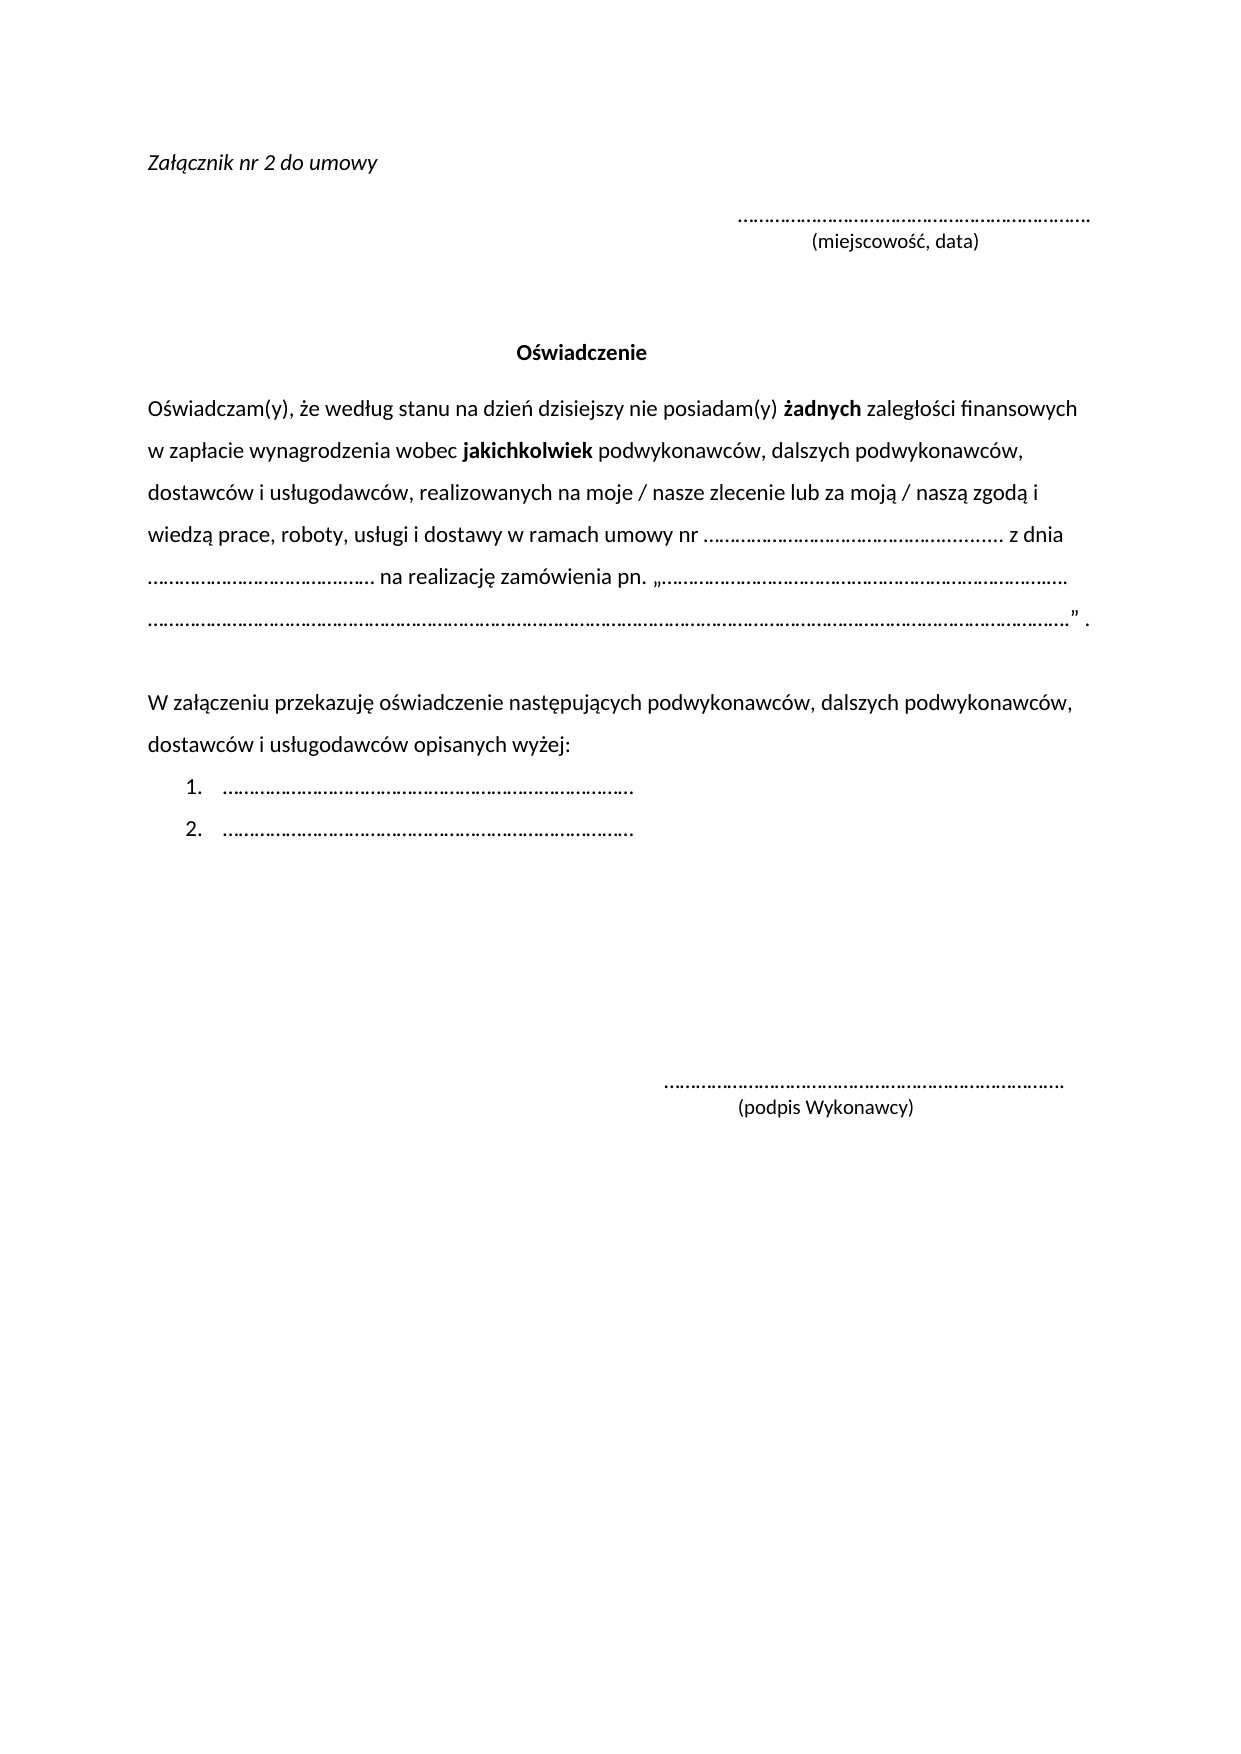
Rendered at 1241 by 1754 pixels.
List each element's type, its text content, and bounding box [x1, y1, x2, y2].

text …………………………………………………………. [148, 201, 1093, 229]
text Oświadczenie [148, 338, 1093, 366]
text (podpis Wykonawcy) [148, 1094, 1093, 1119]
list …………………………………………………………………… [185, 772, 1093, 800]
text …………………………………………………………………. [590, 1066, 1093, 1094]
text Załącznik nr 2 do umowy [148, 148, 1093, 176]
text (miejscowość, data) [148, 229, 1093, 254]
list …………………………………………………………………… [185, 814, 1093, 842]
text W załączeniu przekazuję oświadczenie następujących podwykonawców, dalszych podwykonawców, dostawców i usługodawców opisanych wyżej: [148, 688, 1093, 758]
text Oświadczam(y), że według stanu na dzień dzisiejszy nie posiadam(y) żadnych zaległości finansowych w zapłacie wynagrodzenia wobec jakichkolwiek podwykonawców, dalszych podwykonawców, dostawców i usługodawców, realizowanych na moje / nasze zlecenie lub za moją / naszą zgodą i wiedzą prace, roboty, usługi i dostawy w ramach umowy nr ………………………………………........... z dnia ……………………………….…… na realizację zamówienia pn. „……………………………………………………………….…. ………………………………………………………………………………………………………………………………………………………….” . [148, 394, 1093, 632]
